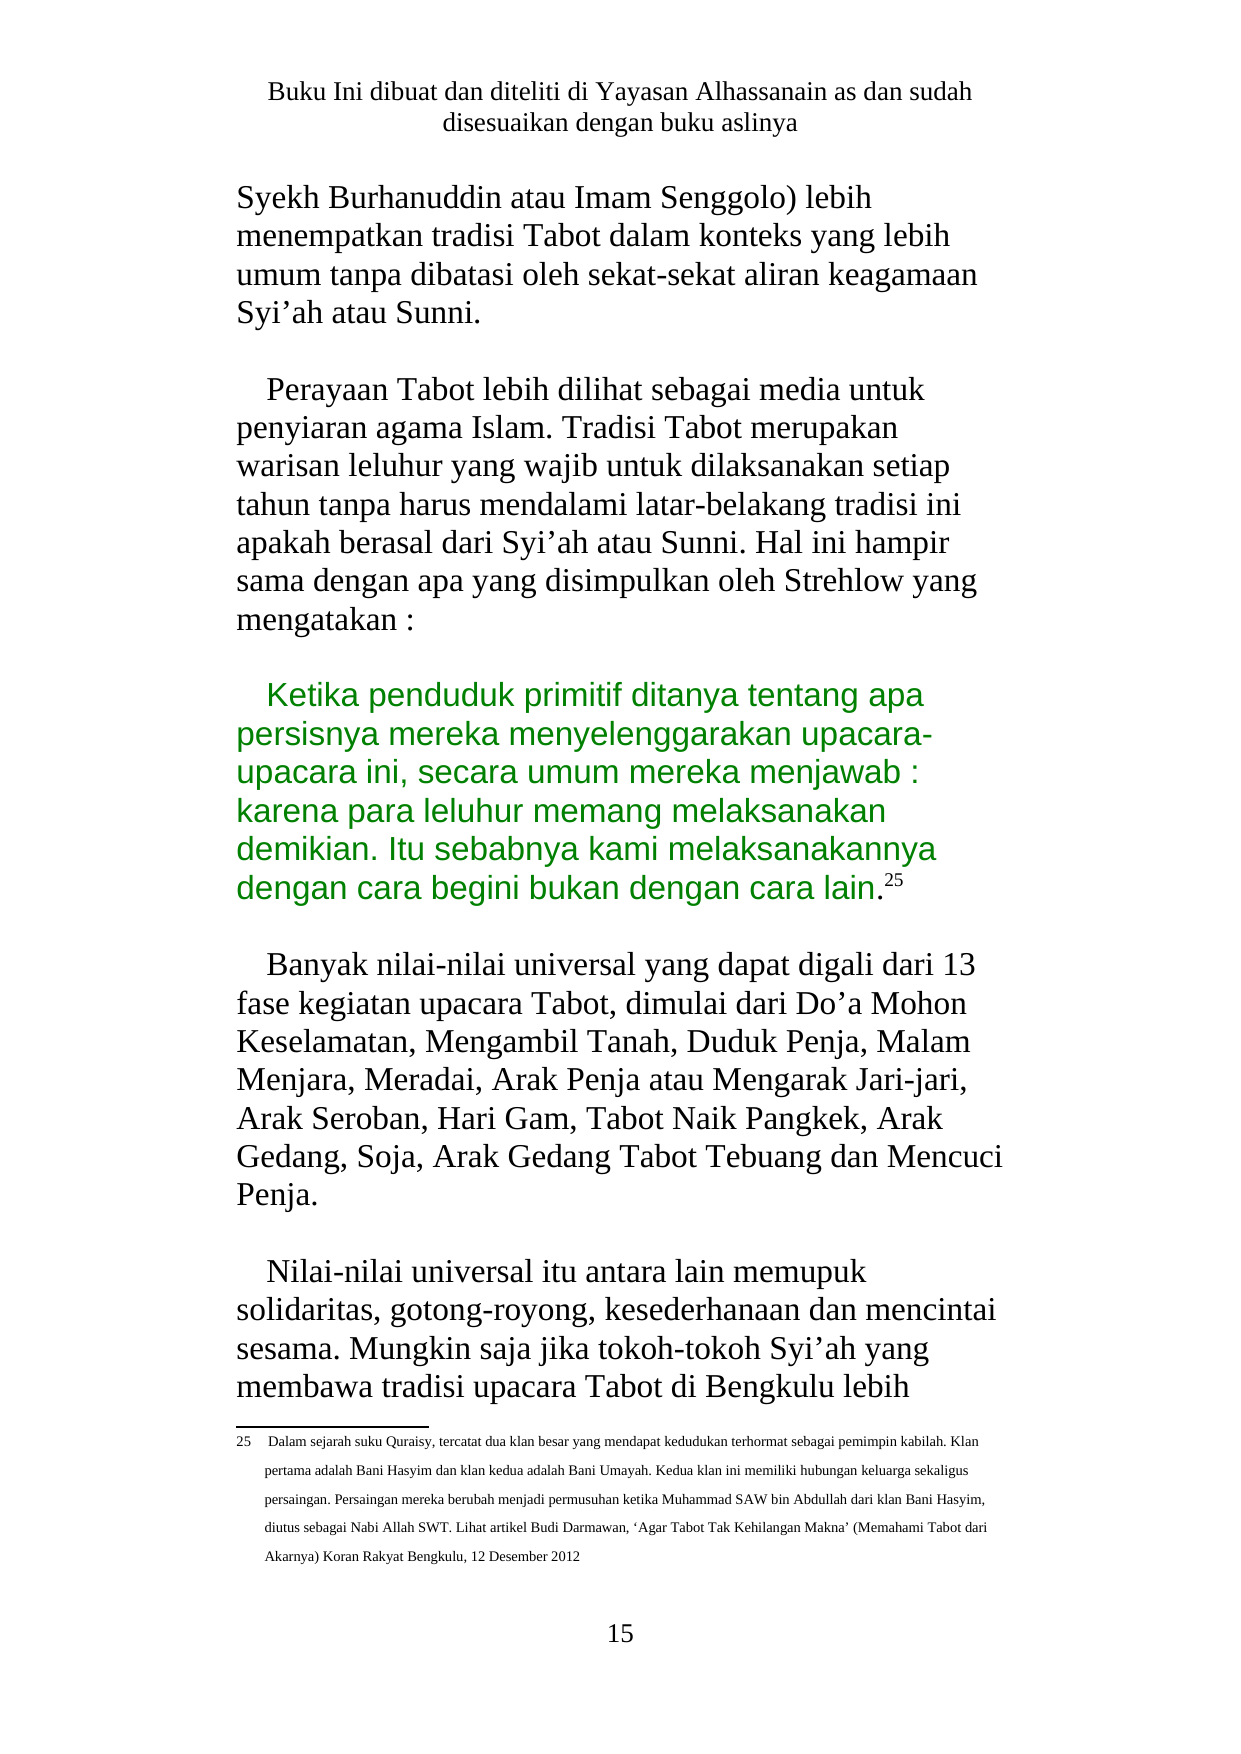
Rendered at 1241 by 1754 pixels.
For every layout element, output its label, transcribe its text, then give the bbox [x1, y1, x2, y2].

text Ketika penduduk primitif ditanya tentang apa persisnya mereka menyelenggarakan upacara-upacara ini, secara umum mereka menjawab : karena para leluhur memang melaksanakan demikian. Itu sebabnya kami melaksanakannya dengan cara begini bukan dengan cara lain. [236, 676, 1004, 906]
text Perayaan Tabot lebih dilihat sebagai media untuk penyiaran agama Islam. Tradisi Tabot merupakan warisan leluhur yang wajib untuk dilaksanakan setiap tahun tanpa harus mendalami latar-belakang tradisi ini apakah berasal dari Syi’ah atau Sunni. Hal ini hampir sama dengan apa yang disimpulkan oleh Strehlow yang mengatakan : [236, 369, 1004, 637]
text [236, 1251, 1004, 1404]
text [236, 177, 1004, 331]
text Banyak nilai-nilai universal yang dapat digali dari 13 fase kegiatan upacara Tabot, dimulai dari Do’a Mohon Keselamatan, Mengambil Tanah, Duduk Penja, Malam Menjara, Meradai, Arak Penja atau Mengarak Jari-jari, Arak Seroban, Hari Gam, Tabot Naik Pangkek, Arak Gedang, Soja, Arak Gedang Tabot Tebuang dan Mencuci Penja. [236, 944, 1004, 1213]
